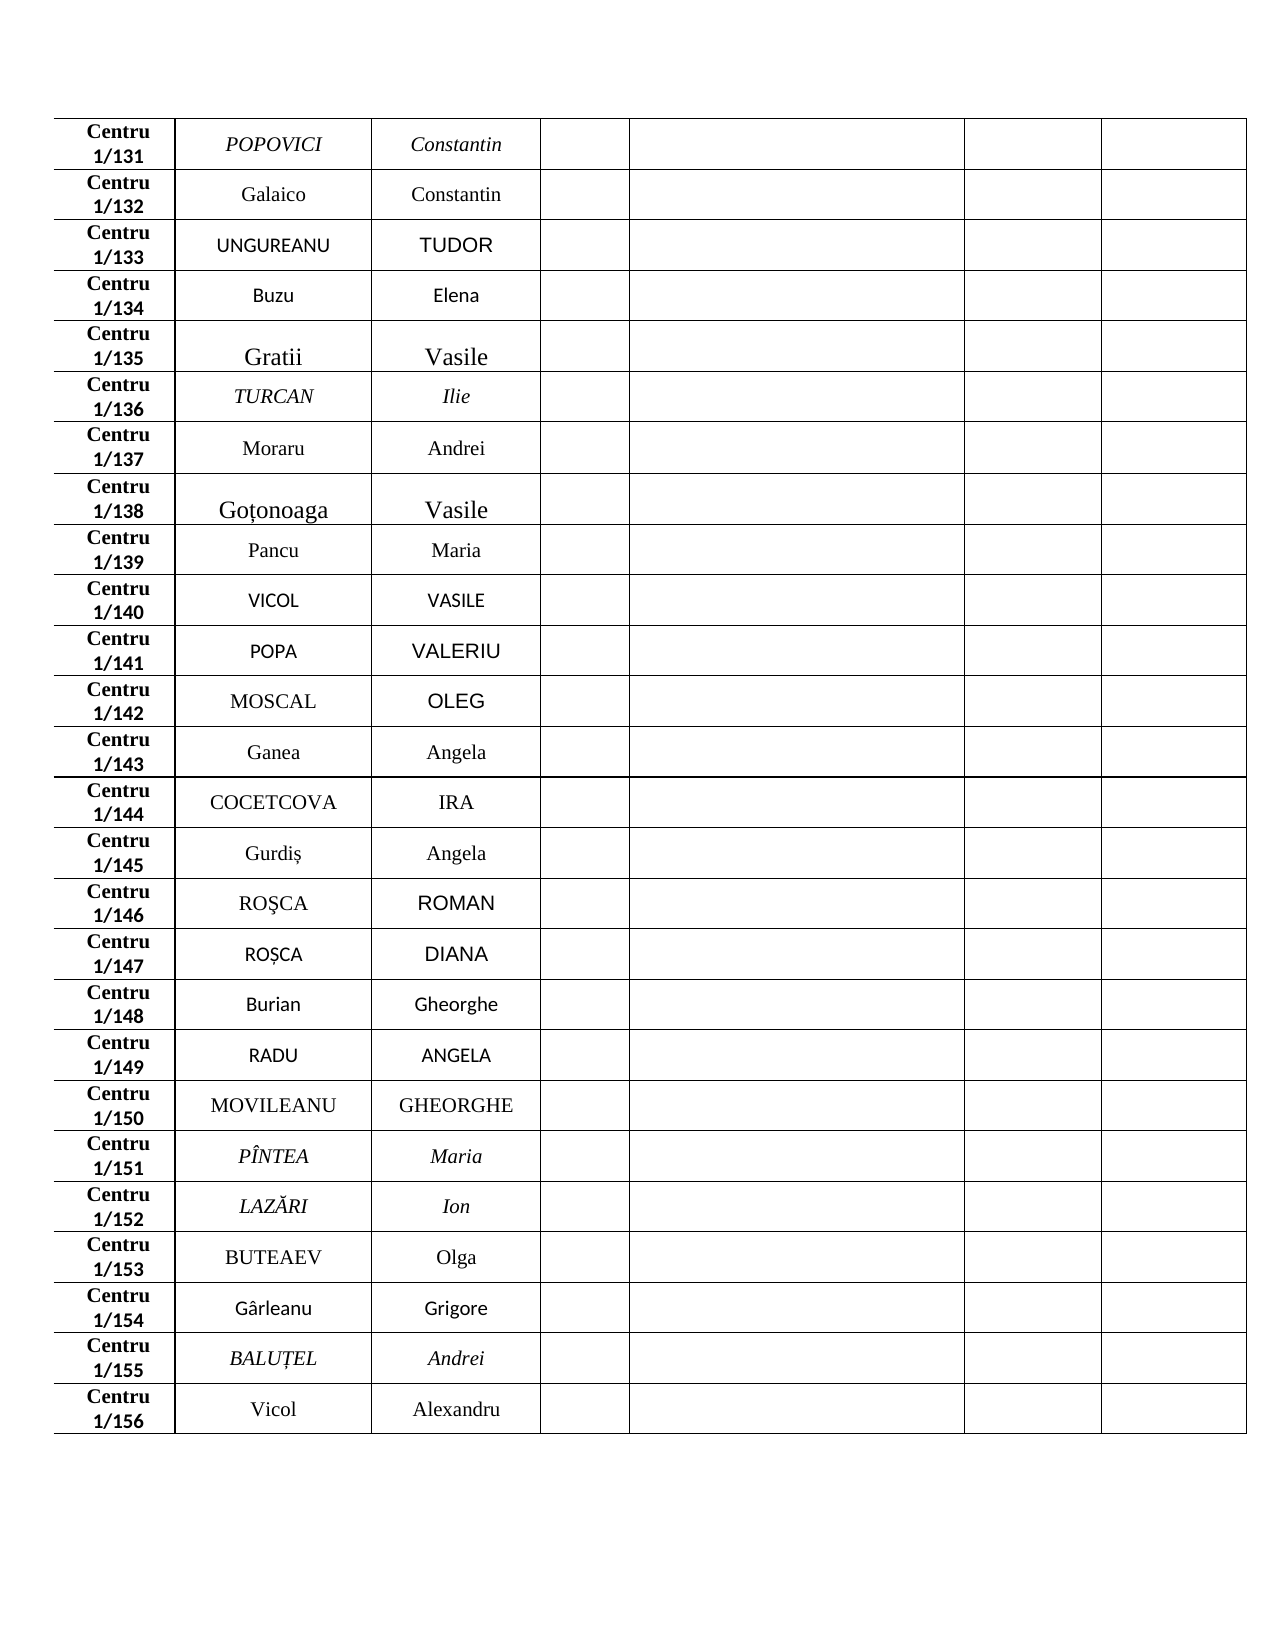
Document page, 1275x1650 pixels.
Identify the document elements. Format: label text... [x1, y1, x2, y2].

table_cell [1102, 1232, 1246, 1282]
table_cell Ion [372, 1182, 540, 1231]
table_cell ROMAN [372, 879, 540, 928]
table_cell [1102, 1384, 1246, 1433]
table_cell Andrei [372, 422, 540, 473]
table_cell Centru 1/141 [54, 626, 174, 675]
table_cell UNGUREANU [176, 220, 371, 270]
table_cell [965, 1283, 1101, 1332]
table_cell [541, 220, 629, 270]
table_cell [630, 778, 964, 827]
table_cell Centru 1/154 [54, 1283, 174, 1332]
table_cell DIANA [372, 929, 540, 978]
table_cell [630, 372, 964, 421]
table_cell [965, 575, 1101, 625]
table_cell [630, 474, 964, 524]
table_cell Maria [372, 525, 540, 574]
table_cell COCETCOVA [176, 778, 371, 827]
table_cell Centru 1/134 [54, 271, 174, 320]
table_cell Centru 1/151 [54, 1131, 174, 1181]
table_cell Olga [372, 1232, 540, 1282]
table_cell Goțonoaga [176, 474, 371, 524]
table_cell Centru 1/138 [54, 474, 174, 524]
table_cell [630, 170, 964, 219]
table_cell [1102, 1283, 1246, 1332]
table_cell [541, 929, 629, 978]
table_cell Vicol [176, 1384, 371, 1433]
table_cell [541, 727, 629, 776]
table_cell Centru 1/140 [54, 575, 174, 625]
table_cell [1102, 1081, 1246, 1130]
table_cell Centru 1/136 [54, 372, 174, 421]
table_cell [965, 879, 1101, 928]
table_cell Angela [372, 727, 540, 776]
table_cell VASILE [372, 575, 540, 625]
table_cell Grigore [372, 1283, 540, 1332]
table_cell [630, 676, 964, 726]
table_cell [965, 1232, 1101, 1282]
table_cell Centru 1/150 [54, 1081, 174, 1130]
table_cell [630, 575, 964, 625]
table_cell Constantin [372, 170, 540, 219]
table_cell [1102, 828, 1246, 877]
table_cell [541, 1384, 629, 1433]
table_cell [965, 422, 1101, 473]
table_cell [1102, 626, 1246, 675]
table_cell [1102, 575, 1246, 625]
table_cell VICOL [176, 575, 371, 625]
table_cell [541, 271, 629, 320]
table_cell [965, 980, 1101, 1029]
table_cell Centru 1/135 [54, 321, 174, 371]
table_cell TUDOR [372, 220, 540, 270]
table_cell Centru 1/143 [54, 727, 174, 776]
table_cell Elena [372, 271, 540, 320]
table_cell GHEORGHE [372, 1081, 540, 1130]
table_cell Moraru [176, 422, 371, 473]
table_cell Centru 1/146 [54, 879, 174, 928]
table_cell Centru 1/156 [54, 1384, 174, 1433]
table_cell Maria [372, 1131, 540, 1181]
table_cell [1102, 1030, 1246, 1079]
table_cell [965, 929, 1101, 978]
table_cell Vasile [372, 321, 540, 371]
table_cell [630, 1384, 964, 1433]
table_cell Vasile [372, 474, 540, 524]
table_cell [541, 1232, 629, 1282]
table_cell BUTEAEV [176, 1232, 371, 1282]
table_cell Centru 1/148 [54, 980, 174, 1029]
table_cell Centru 1/137 [54, 422, 174, 473]
table_cell [1102, 271, 1246, 320]
table_cell [541, 1030, 629, 1079]
table_cell Constantin [372, 119, 540, 169]
table_cell Centru 1/152 [54, 1182, 174, 1231]
table_cell [965, 1131, 1101, 1181]
table_cell [630, 1182, 964, 1231]
table_cell [630, 727, 964, 776]
table_cell [1102, 1333, 1246, 1383]
table_cell [965, 220, 1101, 270]
table_cell Turcan [176, 372, 371, 421]
table_cell [630, 1081, 964, 1130]
table_cell [630, 980, 964, 1029]
table_cell MOSCAL [176, 676, 371, 726]
table_cell [965, 828, 1101, 877]
table_cell [630, 879, 964, 928]
table_cell [541, 778, 629, 827]
table_cell Gheorghe [372, 980, 540, 1029]
table_cell POPA [176, 626, 371, 675]
table_cell Centru 1/132 [54, 170, 174, 219]
table_cell [630, 929, 964, 978]
table_cell [1102, 422, 1246, 473]
table_cell [630, 1333, 964, 1383]
table_cell [630, 1030, 964, 1079]
table_cell [541, 676, 629, 726]
table_cell [1102, 372, 1246, 421]
table_cell [965, 525, 1101, 574]
table_cell Centru 1/133 [54, 220, 174, 270]
table_cell RADU [176, 1030, 371, 1079]
table_cell [541, 321, 629, 371]
table_cell [630, 422, 964, 473]
table_cell [965, 727, 1101, 776]
table_cell [541, 575, 629, 625]
table_cell Alexandru [372, 1384, 540, 1433]
table_cell [965, 271, 1101, 320]
table_cell [1102, 879, 1246, 928]
table_cell [630, 1131, 964, 1181]
table_cell Centru 1/131 [54, 119, 174, 169]
table_cell Gârleanu [176, 1283, 371, 1332]
table_cell Centru 1/142 [54, 676, 174, 726]
table_cell OLEG [372, 676, 540, 726]
table_cell [965, 474, 1101, 524]
table_cell [630, 828, 964, 877]
table_cell [630, 1283, 964, 1332]
table_cell [965, 626, 1101, 675]
table_cell [541, 1081, 629, 1130]
table_cell ANGELA [372, 1030, 540, 1079]
table_cell [630, 525, 964, 574]
table_cell [1102, 525, 1246, 574]
table_cell Centru 1/145 [54, 828, 174, 877]
table_cell Andrei [372, 1333, 540, 1383]
table_cell [965, 372, 1101, 421]
table_cell [630, 119, 964, 169]
table_cell [965, 321, 1101, 371]
table_cell MOVILEANU [176, 1081, 371, 1130]
table_cell [965, 1384, 1101, 1433]
table_cell [541, 626, 629, 675]
table_cell POPOVICI [176, 119, 371, 169]
table_cell [541, 525, 629, 574]
table_cell [630, 1232, 964, 1282]
table_cell [541, 372, 629, 421]
table_cell Centru 1/155 [54, 1333, 174, 1383]
table_cell [965, 1182, 1101, 1231]
table_cell [965, 676, 1101, 726]
table_cell [541, 980, 629, 1029]
table_cell [1102, 170, 1246, 219]
table_cell Pancu [176, 525, 371, 574]
table_cell Ilie [372, 372, 540, 421]
table_cell Galaico [176, 170, 371, 219]
table_cell [541, 1283, 629, 1332]
table_cell [965, 1081, 1101, 1130]
table_cell [630, 271, 964, 320]
table_cell Centru 1/153 [54, 1232, 174, 1282]
table_cell [1102, 119, 1246, 169]
table_cell Burian [176, 980, 371, 1029]
table_cell [541, 879, 629, 928]
table_cell PÎNTEA [176, 1131, 371, 1181]
table_cell BALUȚEL [176, 1333, 371, 1383]
table_cell Centru 1/147 [54, 929, 174, 978]
table_cell Ganea [176, 727, 371, 776]
table_cell [541, 170, 629, 219]
table_cell Angela [372, 828, 540, 877]
table_cell [541, 474, 629, 524]
table_cell ROŞCA [176, 879, 371, 928]
table_cell [630, 220, 964, 270]
table_cell IRA [372, 778, 540, 827]
table_cell [1102, 321, 1246, 371]
table_cell LAZĂRI [176, 1182, 371, 1231]
table_cell [541, 422, 629, 473]
table_cell [1102, 727, 1246, 776]
table_cell [541, 1182, 629, 1231]
table_cell [965, 119, 1101, 169]
table_cell [1102, 980, 1246, 1029]
table_cell Gratii [176, 321, 371, 371]
table_cell [630, 626, 964, 675]
table_cell [965, 170, 1101, 219]
table_cell [1102, 929, 1246, 978]
table_cell [541, 1131, 629, 1181]
table_cell [1102, 220, 1246, 270]
table_cell [541, 828, 629, 877]
table_cell [630, 321, 964, 371]
table_cell Gurdiș [176, 828, 371, 877]
table_cell ROŞCA [176, 929, 371, 978]
table_cell [965, 778, 1101, 827]
table_cell [1102, 474, 1246, 524]
table_cell Buzu [176, 271, 371, 320]
table_cell VALERIU [372, 626, 540, 675]
table_cell [965, 1333, 1101, 1383]
table_cell [1102, 676, 1246, 726]
table_cell [1102, 1182, 1246, 1231]
table_cell Centru 1/149 [54, 1030, 174, 1079]
table_cell [965, 1030, 1101, 1079]
table_cell Centru 1/144 [54, 778, 174, 827]
table_cell [541, 1333, 629, 1383]
table_cell Centru 1/139 [54, 525, 174, 574]
table_cell [541, 119, 629, 169]
table_cell [1102, 1131, 1246, 1181]
table_cell [1102, 778, 1246, 827]
